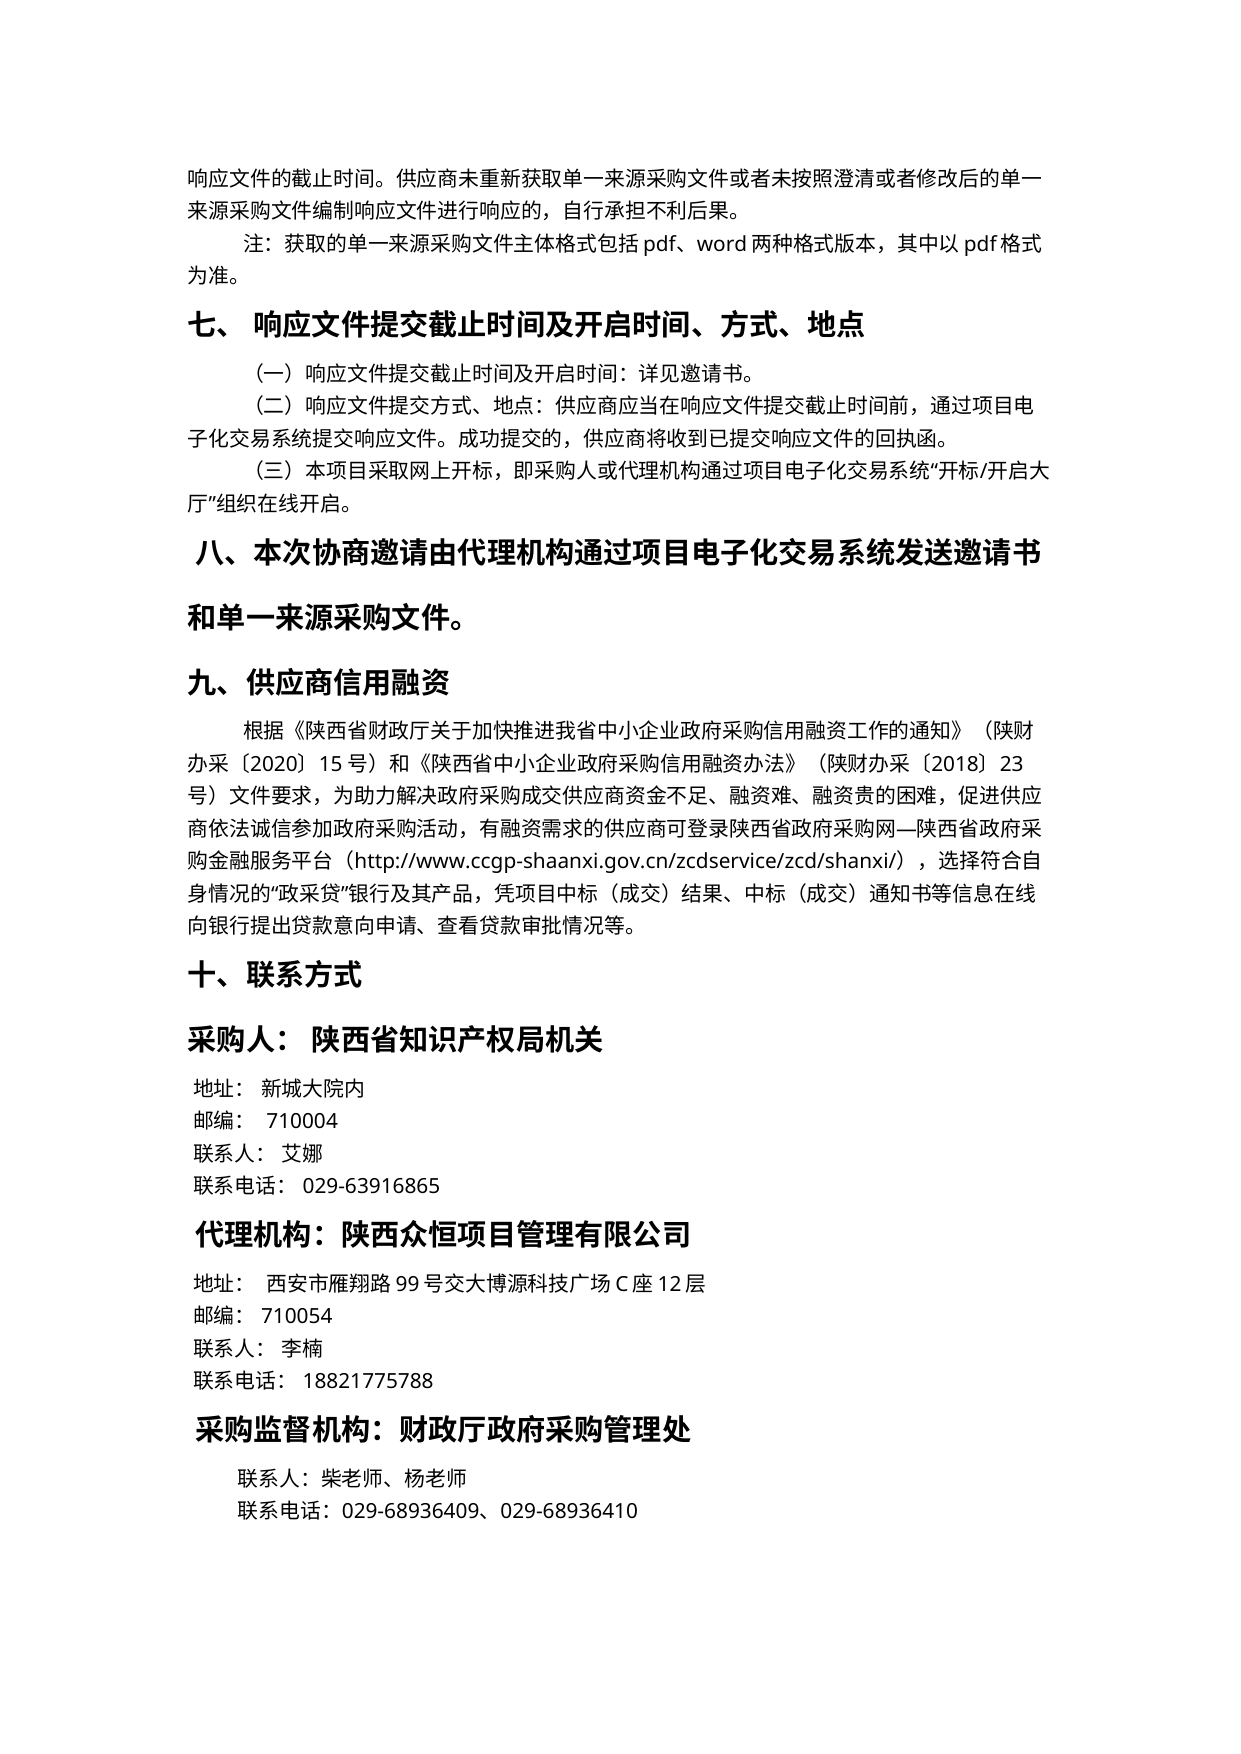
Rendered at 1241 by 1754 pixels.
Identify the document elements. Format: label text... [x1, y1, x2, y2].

text 代理机构：陕西众恒项目管理有限公司 [187, 1202, 1053, 1267]
text （二）响应文件提交方式、地点：供应商应当在响应文件提交截止时间前，通过项目电子化交易系统提交响应文件。成功提交的，供应商将收到已提交响应文件的回执函。 [187, 389, 1053, 454]
text 邮编： 710054 [187, 1299, 1053, 1332]
text 根据《陕西省财政厅关于加快推进我省中小企业政府采购信用融资工作的通知》（陕财办采〔2020〕15 号）和《陕西省中小企业政府采购信用融资办法》（陕财办采〔2018〕23 号）文件要求，为助力解决政府采购成交供应商资金不足、融资难、融资贵的困难，促进供应商依法诚信参加政府采购活动，有融资需求的供应商可登录陕西省政府采购网—陕西省政府采购金融服务平台（http://www.ccgp-shaanxi.gov.cn/zcdservice/zcd/shanxi/），选择符合自身情况的“政采贷”银行及其产品，凭项目中标（成交）结果、中标（成交）通知书等信息在线向银行提出贷款意向申请、查看贷款审批情况等。 [187, 714, 1053, 942]
text 联系电话：029-68936409、029-68936410 [187, 1494, 1053, 1527]
text （三）本项目采取网上开标，即采购人或代理机构通过项目电子化交易系统“开标/开启大厅”组织在线开启。 [187, 454, 1053, 519]
text 九、供应商信用融资 [187, 649, 1053, 714]
text 注：获取的单一来源采购文件主体格式包括pdf、word两种格式版本，其中以pdf格式为准。 [187, 227, 1053, 292]
text 地址： 西安市雁翔路99号交大博源科技广场C座12层 [187, 1267, 1053, 1299]
text 采购人： 陕西省知识产权局机关 [187, 1007, 1053, 1072]
text 联系电话： 029-63916865 [187, 1169, 1053, 1202]
text 联系电话： 18821775788 [187, 1364, 1053, 1397]
text 联系人： 艾娜 [187, 1137, 1053, 1169]
text 邮编： 710004 [187, 1104, 1053, 1137]
text 七、 响应文件提交截止时间及开启时间、方式、地点 [187, 292, 1053, 357]
text （一）响应文件提交截止时间及开启时间：详见邀请书。 [187, 357, 1053, 389]
text 地址： 新城大院内 [187, 1072, 1053, 1104]
text 联系人： 李楠 [187, 1332, 1053, 1364]
text 联系人：柴老师、杨老师 [187, 1462, 1053, 1494]
text 采购监督机构：财政厅政府采购管理处 [187, 1397, 1053, 1462]
text 八、本次协商邀请由代理机构通过项目电子化交易系统发送邀请书和单一来源采购文件。 [187, 519, 1053, 649]
text 十、联系方式 [187, 942, 1053, 1007]
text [187, 162, 1053, 227]
